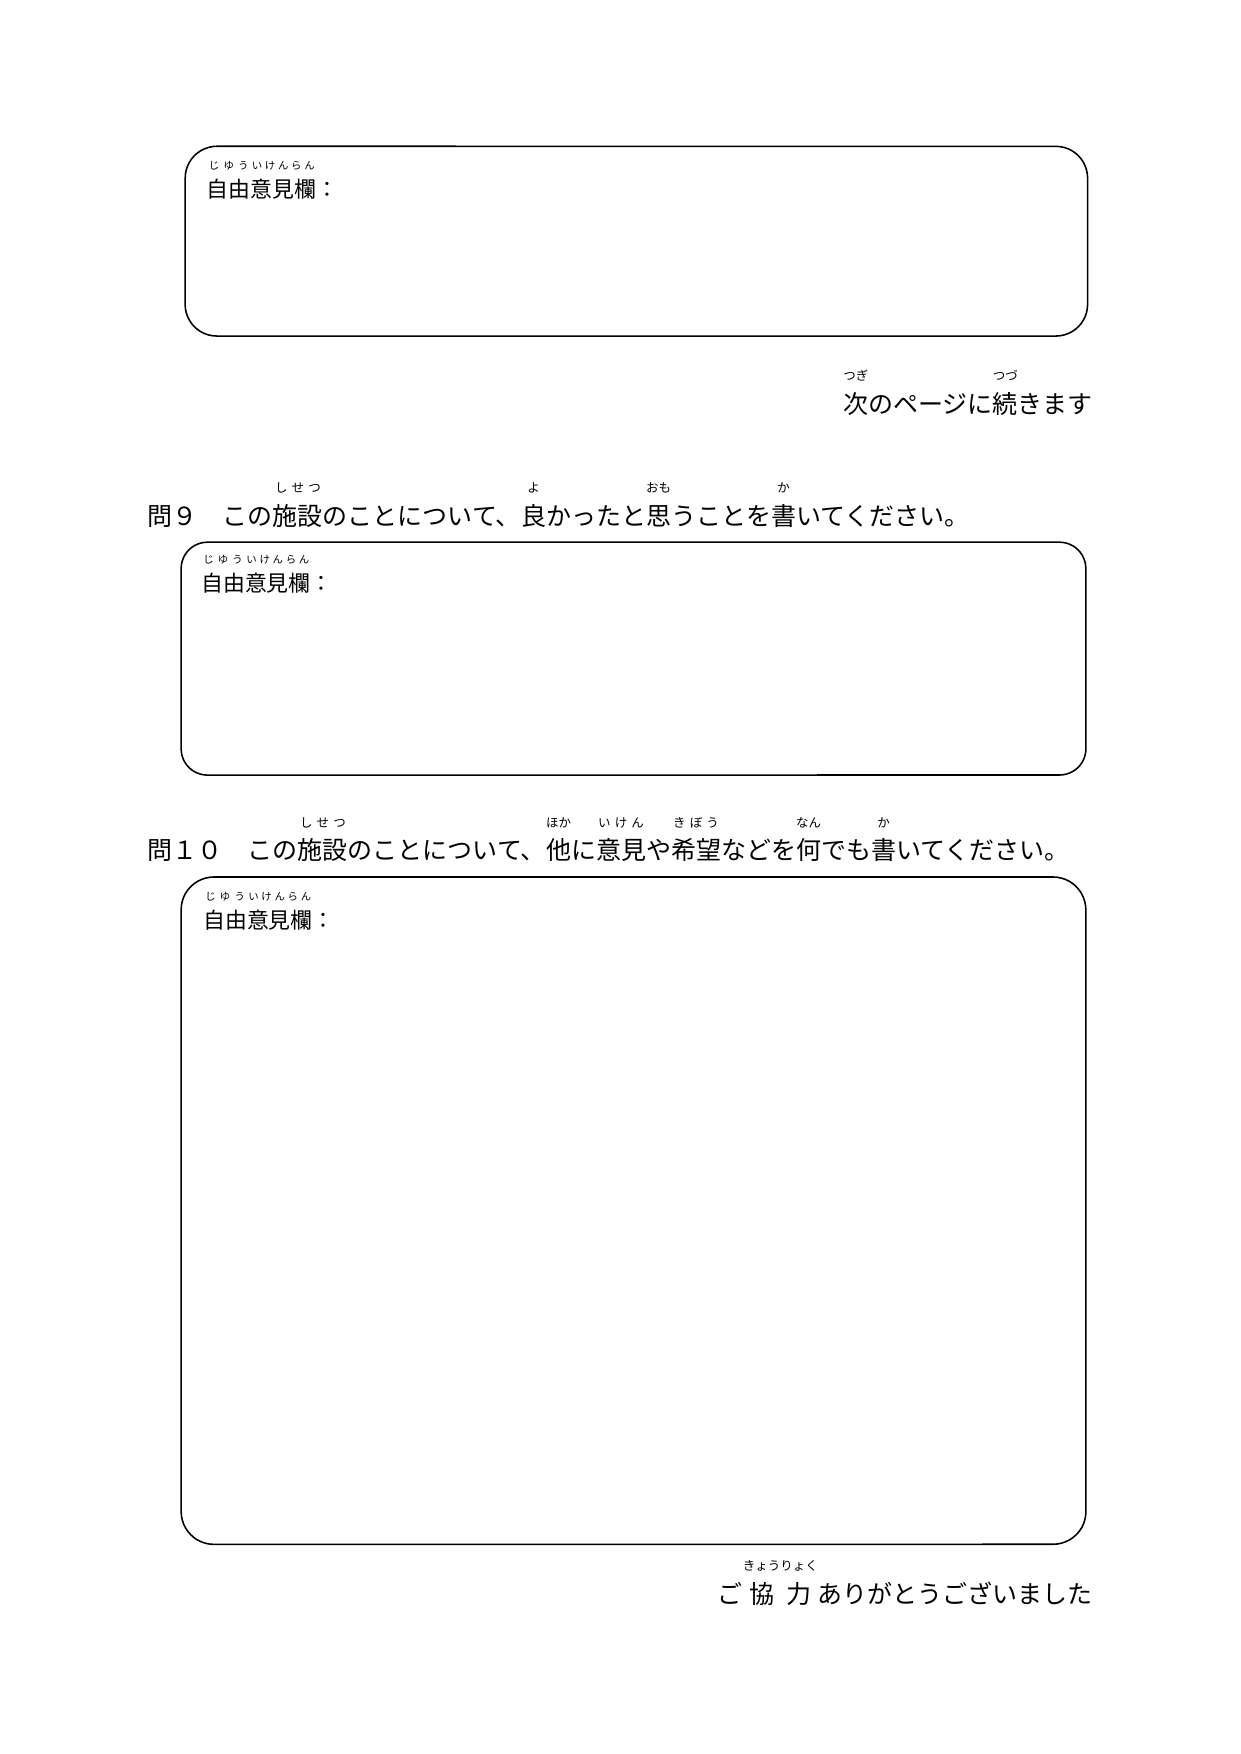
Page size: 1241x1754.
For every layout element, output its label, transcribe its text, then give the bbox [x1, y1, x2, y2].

text 問１０ こののことについて、にやなどをでもいてください。 [148, 803, 1092, 877]
text 問９ こののことについて、かったとうことをいてください。 [148, 468, 1092, 542]
text ごありがとうございました [148, 1546, 1092, 1621]
text のページにきます [148, 356, 1092, 431]
